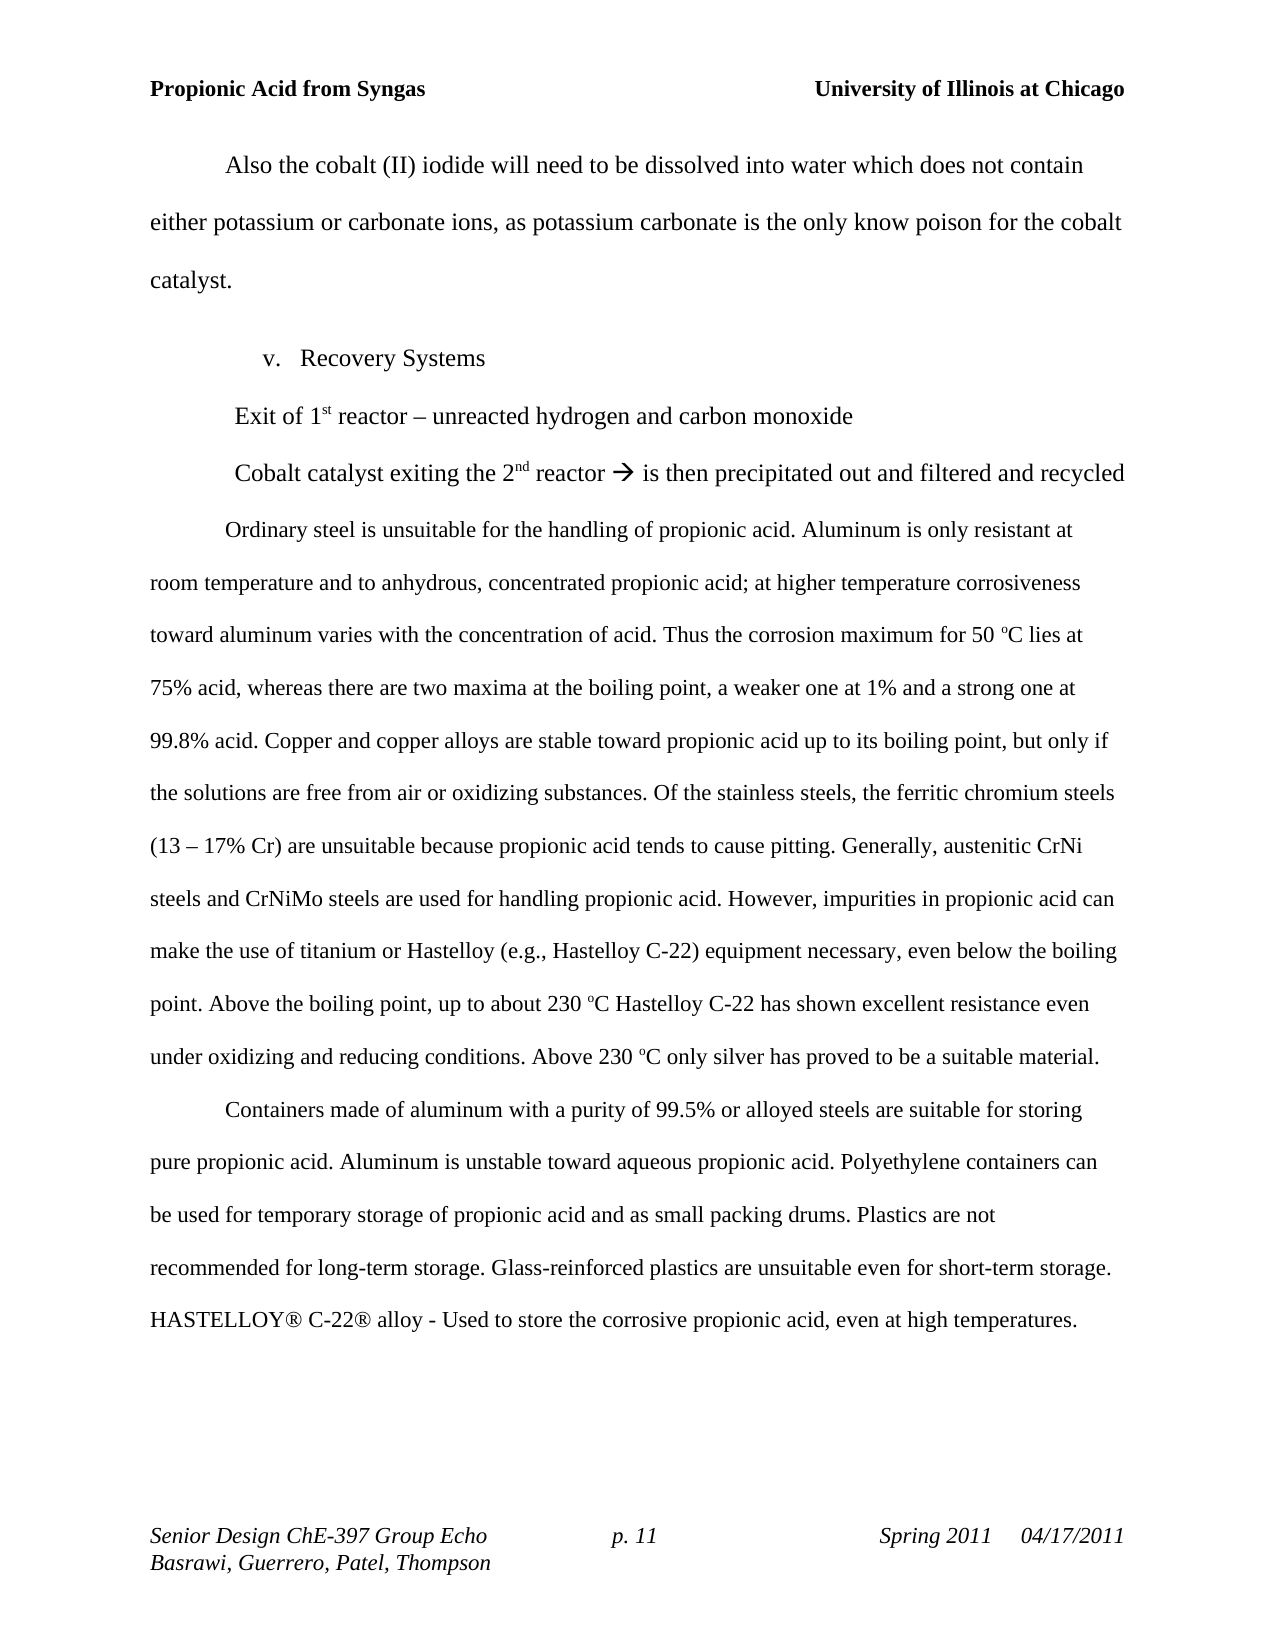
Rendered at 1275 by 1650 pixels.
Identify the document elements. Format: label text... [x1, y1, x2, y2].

list Recovery Systems [262, 343, 1125, 372]
list Cobalt catalyst exiting the 2nd reactor is then precipitated out and filtered and recycled [234, 458, 1125, 487]
text Containers made of aluminum with a purity of 99.5% or alloyed steels are suitable for storing pure propionic acid. Aluminum is unstable toward aqueous propionic acid. Polyethylene containers can be used for temporary storage of propionic acid and as small packing drums. Plastics are not recommended for long-term storage. Glass-reinforced plastics are unsuitable even for short-term storage. HASTELLOY® C-22® alloy - Used to store the corrosive propionic acid, even at high temperatures. [150, 1096, 1125, 1333]
list Exit of 1st reactor – unreacted hydrogen and carbon monoxide [234, 401, 1125, 429]
text Ordinary steel is unsuitable for the handling of propionic acid. Aluminum is only resistant at room temperature and to anhydrous, concentrated propionic acid; at higher temperature corrosiveness toward aluminum varies with the concentration of acid. Thus the corrosion maximum for 50 oC lies at 75% acid, whereas there are two maxima at the boiling point, a weaker one at 1% and a strong one at 99.8% acid. Copper and copper alloys are stable toward propionic acid up to its boiling point, but only if the solutions are free from air or oxidizing substances. Of the stainless steels, the ferritic chromium steels (13 – 17% Cr) are unsuitable because propionic acid tends to cause pitting. Generally, austenitic CrNi steels and CrNiMo steels are used for handling propionic acid. However, impurities in propionic acid can make the use of titanium or Hastelloy (e.g., Hastelloy C-22) equipment necessary, even below the boiling point. Above the boiling point, up to about 230 oC Hastelloy C-22 has shown excellent resistance even under oxidizing and reducing conditions. Above 230 oC only silver has proved to be a suitable material. [150, 516, 1125, 1069]
text Also the cobalt (II) iodide will need to be dissolved into water which does not contain either potassium or carbonate ions, as potassium carbonate is the only know poison for the cobalt catalyst. [150, 150, 1125, 294]
